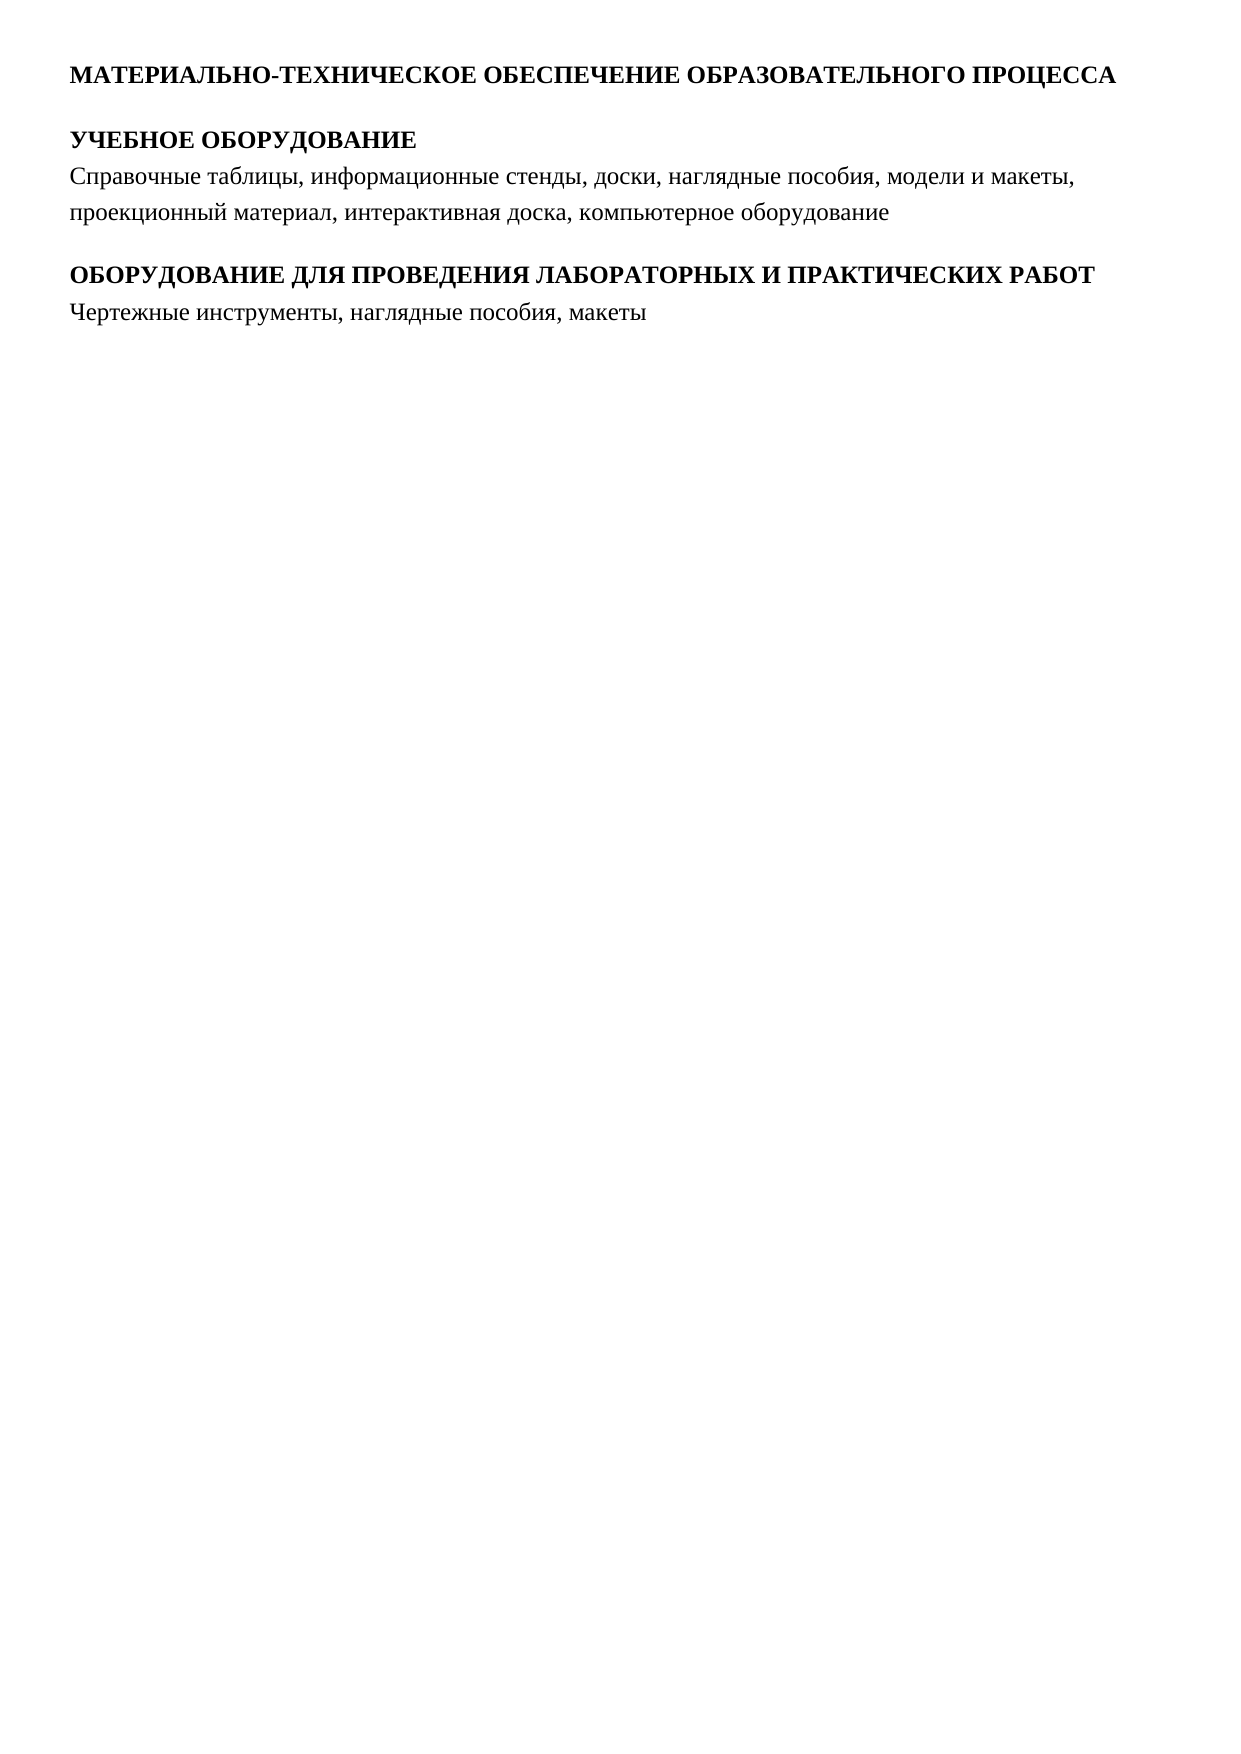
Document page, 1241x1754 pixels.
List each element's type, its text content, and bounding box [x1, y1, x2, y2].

text ОБОРУДОВАНИЕ ДЛЯ ПРОВЕДЕНИЯ ЛАБОРАТОРНЫХ И ПРАКТИЧЕСКИХ РАБОТ Чертежные инструменты, наглядные пособия, макеты [69, 261, 1097, 325]
text МАТЕРИАЛЬНО-ТЕХНИЧЕСКОЕ ОБЕСПЕЧЕНИЕ ОБРАЗОВАТЕЛЬНОГО ПРОЦЕССА [69, 62, 1172, 89]
text УЧЕБНОЕ ОБОРУДОВАНИЕ Справочные таблицы, информационные стенды, доски, наглядные пособия, модели и макеты, проекционный материал, интерактивная доска, компьютерное оборудование [69, 125, 1082, 226]
